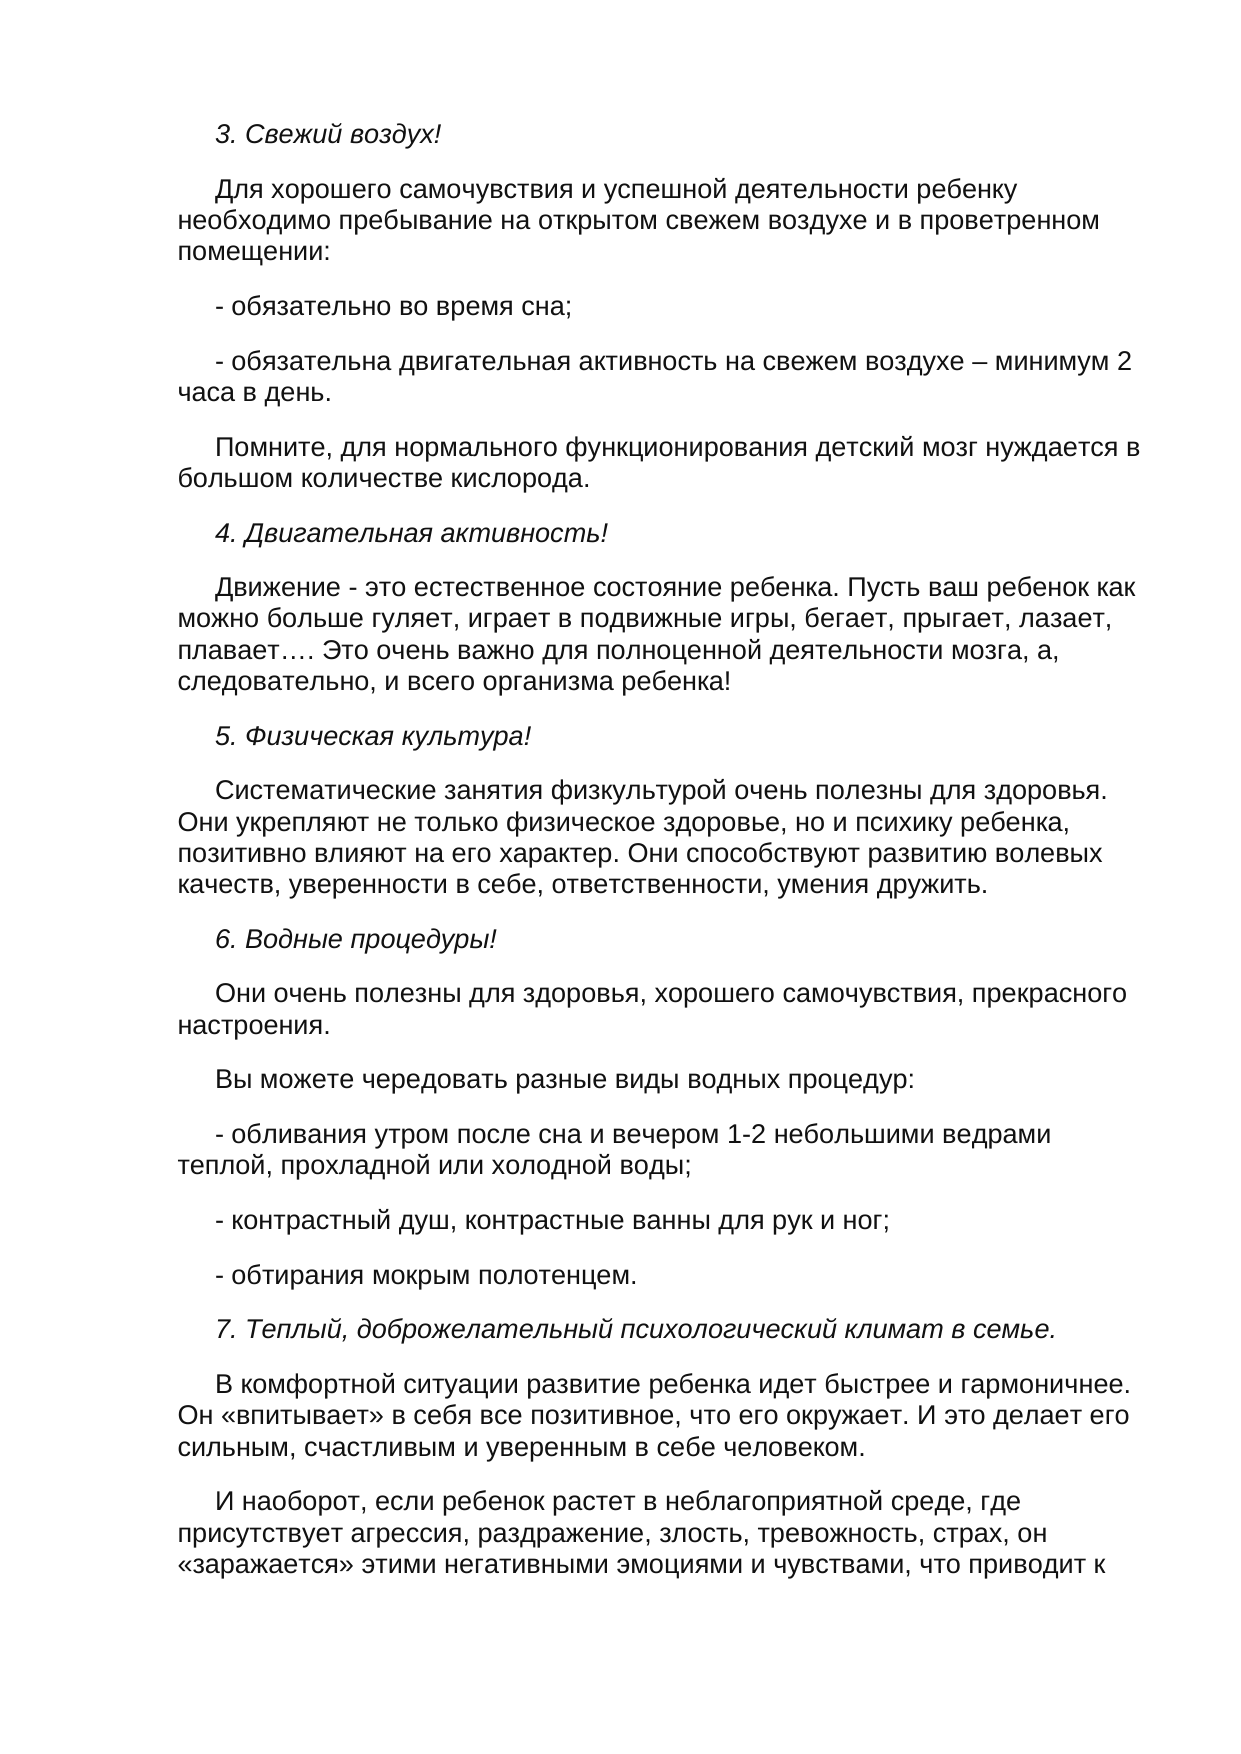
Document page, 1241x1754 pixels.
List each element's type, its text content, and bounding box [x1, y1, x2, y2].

text Для хорошего самочувствия и успешной деятельности ребенку необходимо пребывание на открытом свежем воздухе и в проветренном помещении: [177, 173, 1152, 267]
text - обливания утром после сна и вечером 1-2 небольшими ведрами теплой, прохладной или холодной воды; [177, 1118, 1152, 1181]
text 5. Физическая культура! [177, 720, 1152, 751]
text Движение - это естественное состояние ребенка. Пусть ваш ребенок как можно больше гуляет, играет в подвижные игры, бегает, прыгает, лазает, плавает…. Это очень важно для полноценной деятельности мозга, а, следовательно, и всего организма ребенка! [177, 571, 1152, 696]
text - обязательно во время сна; [177, 290, 1152, 321]
text В комфортной ситуации развитие ребенка идет быстрее и гармоничнее. Он «впитывает» в себя все позитивное, что его окружает. И это делает его сильным, счастливым и уверенным в себе человеком. [177, 1368, 1152, 1462]
text - обязательна двигательная активность на свежем воздухе – минимум 2 часа в день. [177, 345, 1152, 407]
text Помните, для нормального функционирования детский мозг нуждается в большом количестве кислорода. [177, 431, 1152, 493]
text Они очень полезны для здоровья, хорошего самочувствия, прекрасного настроения. [177, 977, 1152, 1040]
text 3. Свежий воздух! [177, 118, 1152, 149]
text 4. Двигательная активность! [177, 517, 1152, 548]
text 6. Водные процедуры! [177, 923, 1152, 954]
text 7. Теплый, доброжелательный психологический климат в семье. [177, 1313, 1152, 1345]
text Систематические занятия физкультурой очень полезны для здоровья. Они укрепляют не только физическое здоровье, но и психику ребенка, позитивно влияют на его характер. Они способствуют развитию волевых качеств, уверенности в себе, ответственности, умения дружить. [177, 774, 1152, 899]
text Вы можете чередовать разные виды водных процедур: [177, 1063, 1152, 1095]
text - контрастный душ, контрастные ванны для рук и ног; [177, 1204, 1152, 1235]
text - обтирания мокрым полотенцем. [177, 1259, 1152, 1290]
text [177, 1485, 1152, 1579]
